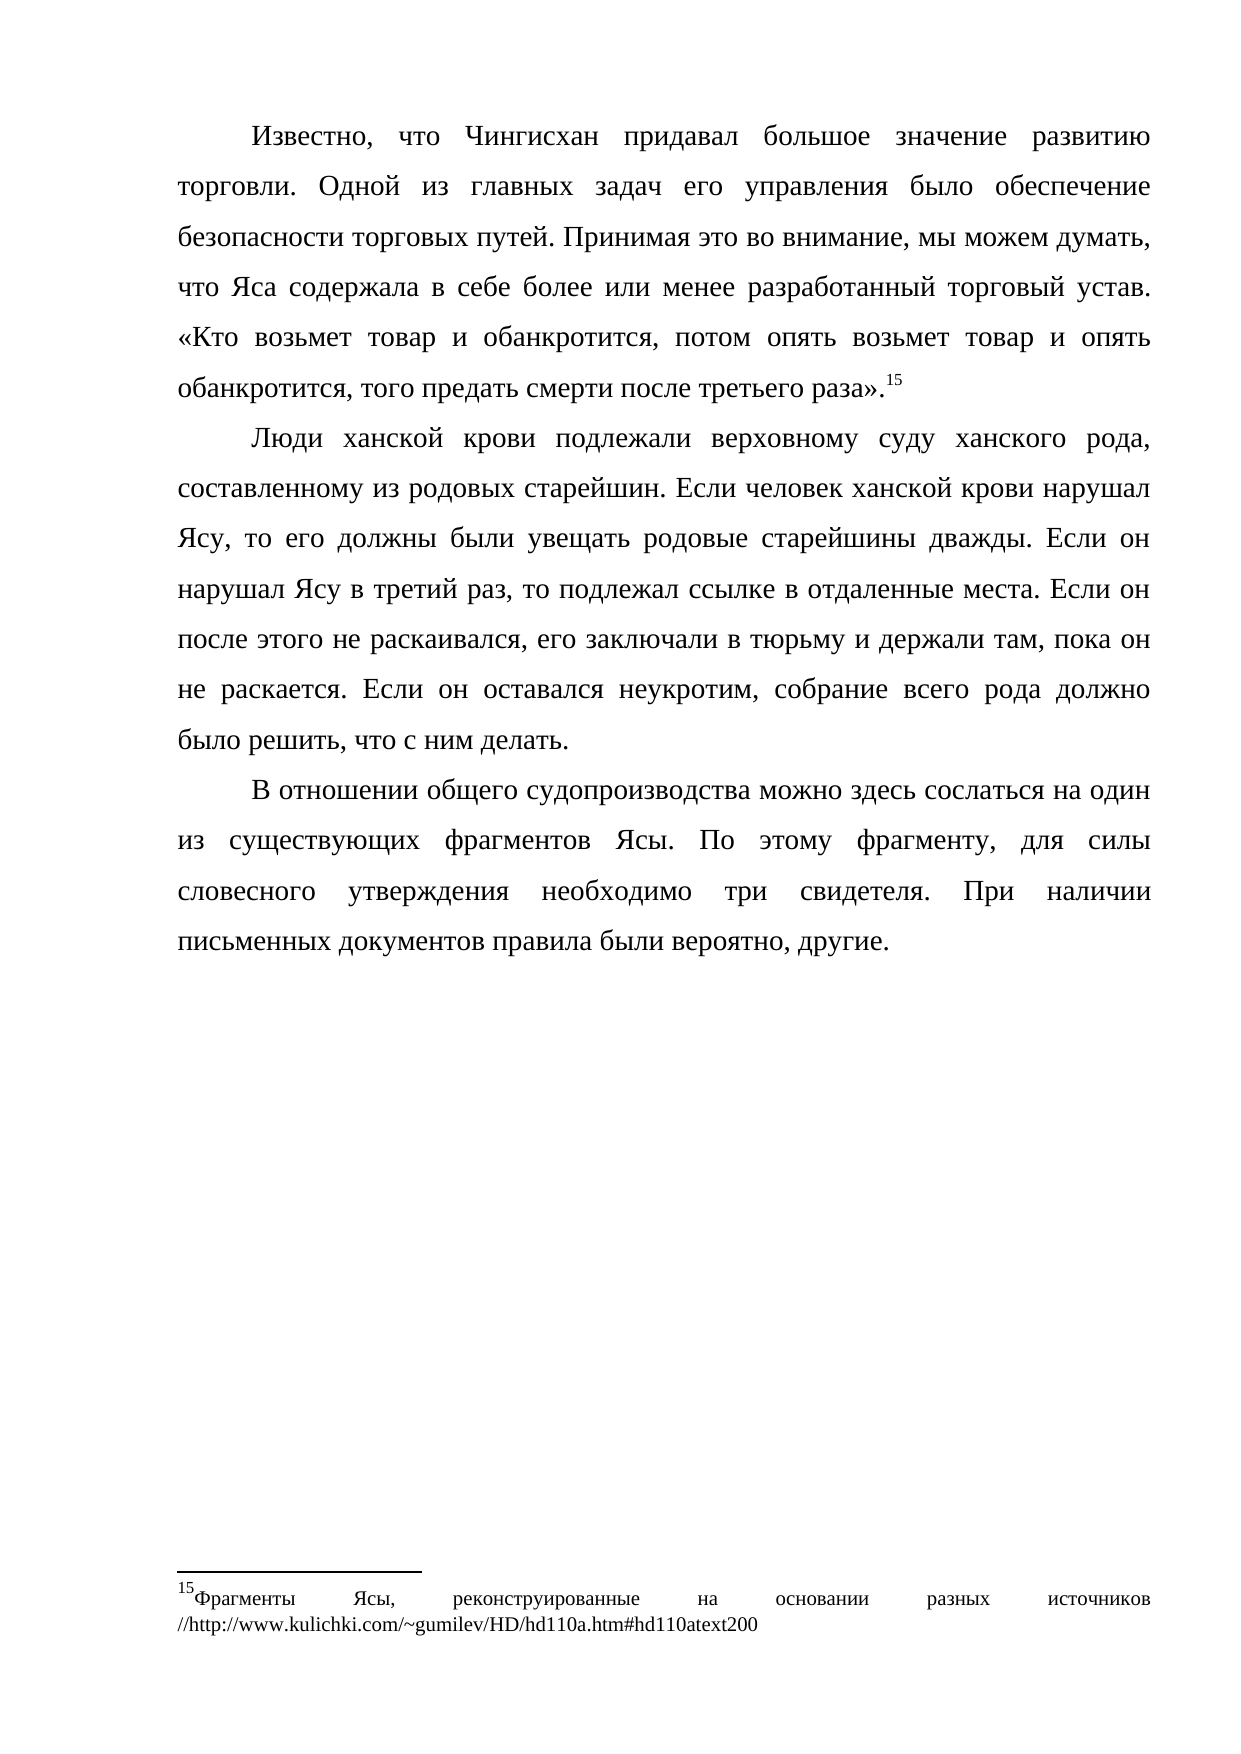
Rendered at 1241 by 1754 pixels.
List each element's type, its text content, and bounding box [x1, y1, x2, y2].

text Известно, что Чингисхан придавал большое значение развитию торговли. Одной из главных задач его управления было обеспечение безопасности торговых путей. Принимая это во внимание, мы можем думать, что Яса содержала в себе более или менее разработанный торговый устав. «Кто возьмет товар и обанкротится, потом опять возьмет товар и опять обанкротится, того предать смерти после третьего раза». [177, 118, 1152, 403]
text Люди ханской крови подлежали верховному суду ханского рода, составленному из родовых старейшин. Если человек ханской крови нарушал Ясу, то его должны были увещать родовые старейшины дважды. Если он нарушал Ясу в третий раз, то подлежал ссылке в отдаленные места. Если он после этого не раскаивался, его заключали в тюрьму и держали там, пока он не раскается. Если он оставался неукротим, собрание всего рода должно было решить, что с ним делать. [177, 420, 1152, 755]
text В отношении общего судопроизводства можно здесь сослаться на один из существующих фрагментов Ясы. По этому фрагменту, для силы словесного утверждения необходимо три свидетеля. При наличии письменных документов правила были вероятно, другие. [177, 772, 1152, 957]
